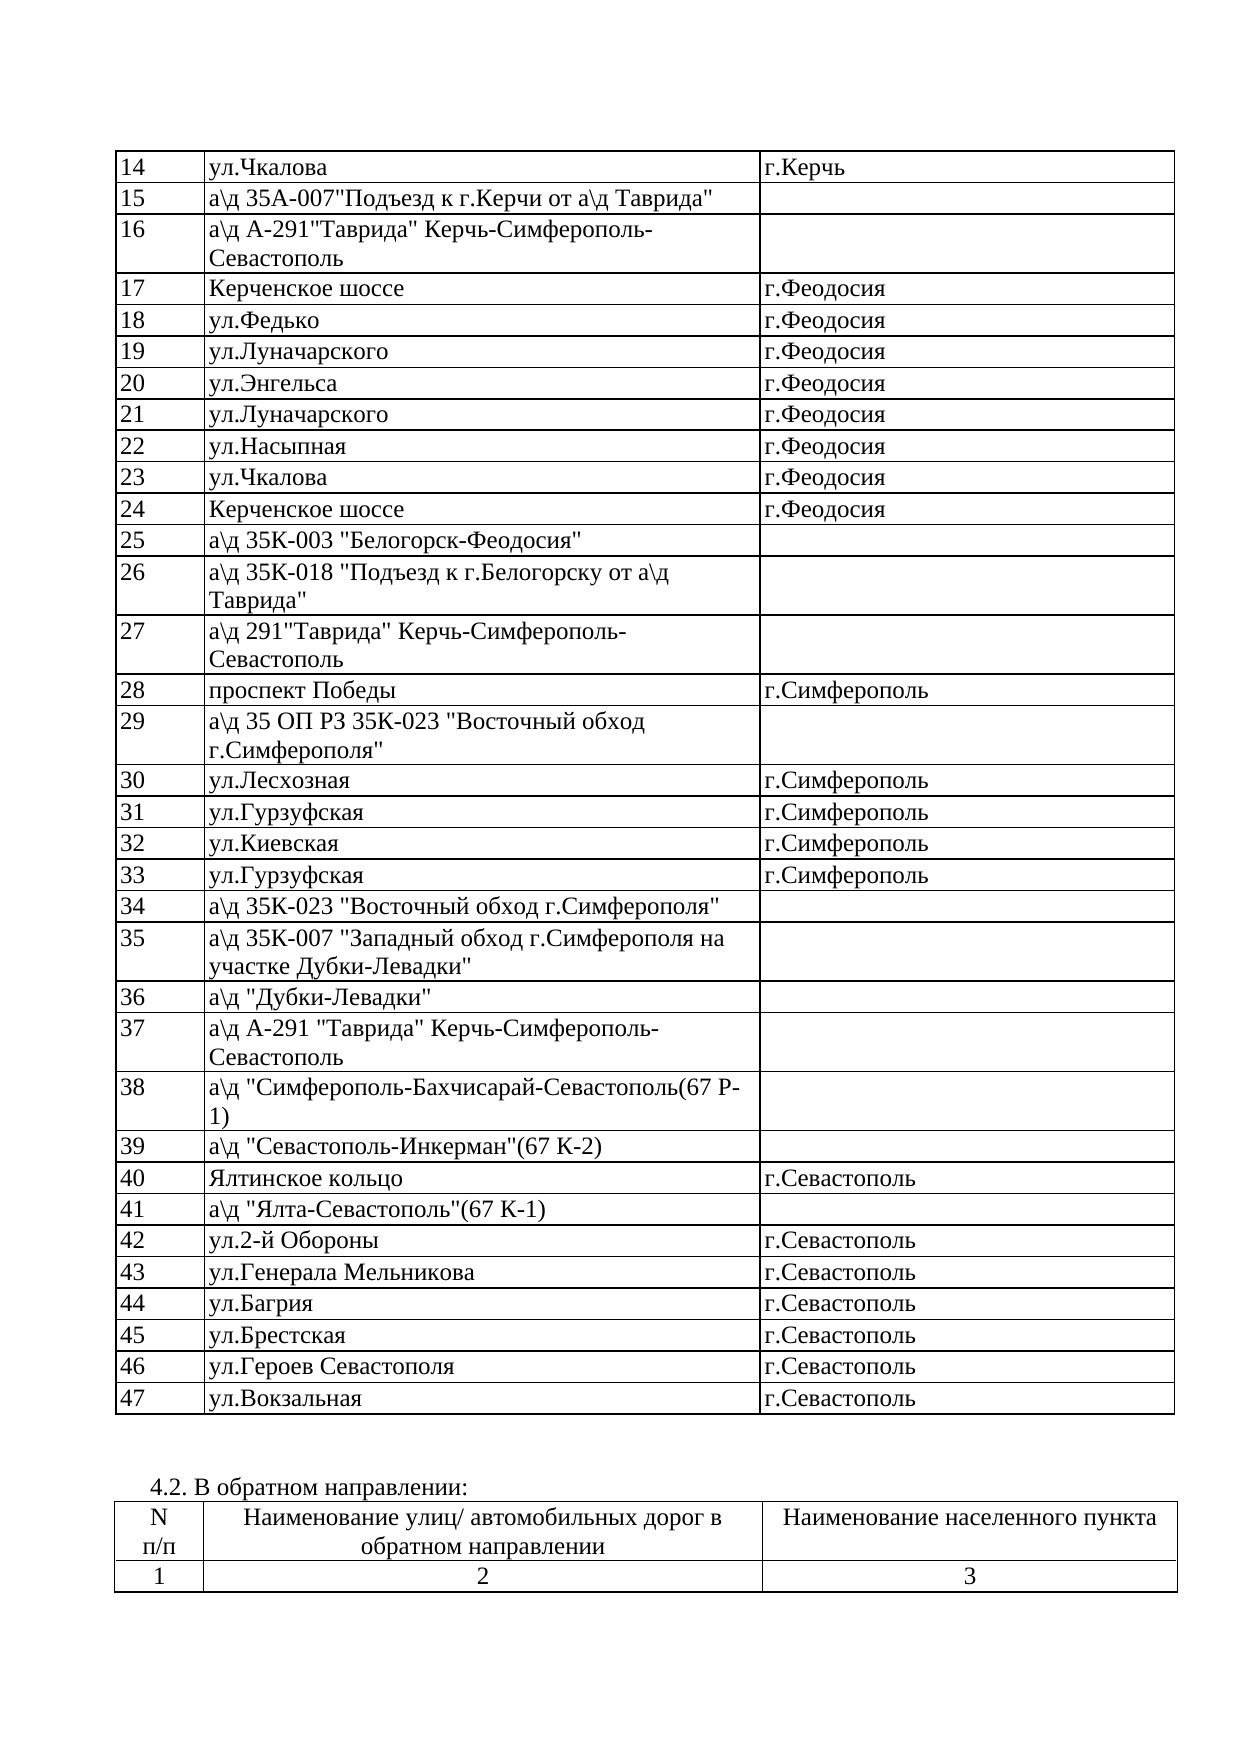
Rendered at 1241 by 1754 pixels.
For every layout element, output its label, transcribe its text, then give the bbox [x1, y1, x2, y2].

table_cell г.Севастополь [761, 1163, 1174, 1193]
table_cell г.Севастополь [761, 1320, 1174, 1350]
table_cell г.Симферополь [761, 675, 1174, 705]
table_header Наименование улиц/ автомобильных дорог в обратном направлении [204, 1502, 762, 1560]
table_cell [761, 1194, 1174, 1224]
table_cell а\д 35К-018 "Подъезд к г.Белогорску от а\д Таврида" [205, 557, 759, 614]
table_cell а\д 35 ОП РЗ 35К-023 "Восточный обход г.Симферополя" [205, 706, 759, 764]
table_cell а\д "Ялта-Севастополь"(67 К-1) [205, 1194, 759, 1224]
table_cell [761, 183, 1174, 213]
table_cell 24 [117, 494, 204, 524]
table_cell ул.Генерала Мельникова [205, 1257, 759, 1287]
table_cell [761, 557, 1174, 614]
table_cell ул.Чкалова [205, 152, 759, 181]
table_cell г.Севастополь [761, 1289, 1174, 1318]
table_cell [761, 891, 1174, 921]
table_cell 21 [117, 400, 204, 429]
table_cell г.Феодосия [761, 400, 1174, 429]
table_cell г.Симферополь [761, 860, 1174, 889]
table_cell ул.Брестская [205, 1320, 759, 1350]
table_cell 2 [204, 1561, 762, 1591]
table_cell а\д "Дубки-Левадки" [205, 982, 759, 1012]
table_cell 32 [117, 828, 204, 858]
table_cell 46 [117, 1352, 204, 1381]
table_cell 17 [117, 274, 204, 303]
table_cell [761, 982, 1174, 1012]
table_cell г.Феодосия [761, 462, 1174, 492]
table_cell а\д А-291 "Таврида" Керчь-Симферополь-Севастополь [205, 1013, 759, 1071]
table_cell г.Симферополь [761, 765, 1174, 795]
table_cell 3 [763, 1560, 1177, 1591]
table_cell а\д 291"Таврида" Керчь-Симферополь-Севастополь [205, 616, 759, 673]
table_cell г.Керчь [761, 152, 1174, 181]
table_cell 20 [117, 368, 204, 398]
table_cell 22 [117, 431, 204, 461]
text 4.2. В обратном направлении: [150, 1472, 1090, 1501]
table_cell [761, 1013, 1174, 1071]
table_cell 34 [117, 891, 204, 921]
table_cell 42 [117, 1226, 204, 1256]
table_cell г.Феодосия [761, 337, 1174, 366]
table_cell 36 [117, 982, 204, 1012]
table_cell 19 [117, 337, 204, 366]
table_header Наименование населенного пункта [763, 1502, 1177, 1560]
table_cell г.Симферополь [761, 797, 1174, 827]
table_cell а\д 35К-007 "Западный обход г.Симферополя на участке Дубки-Левадки" [205, 923, 759, 980]
table_cell г.Севастополь [761, 1352, 1174, 1381]
table_cell г.Феодосия [761, 494, 1174, 524]
table_cell г.Феодосия [761, 305, 1174, 335]
table_cell [761, 525, 1174, 555]
table_cell г.Феодосия [761, 368, 1174, 398]
table_cell 28 [117, 675, 204, 705]
table_cell [761, 923, 1174, 980]
table_cell г.Севастополь [761, 1257, 1174, 1287]
table_cell 26 [117, 557, 204, 614]
table_cell 35 [117, 923, 204, 980]
table_cell а\д 35К-023 "Восточный обход г.Симферополя" [205, 891, 759, 921]
table_cell ул.Энгельса [205, 368, 759, 398]
table_cell 14 [117, 152, 204, 181]
table_cell 47 [117, 1383, 204, 1413]
table_cell 38 [117, 1072, 204, 1130]
table_cell 41 [117, 1194, 204, 1224]
table_cell Керченское шоссе [205, 494, 759, 524]
table_cell 16 [117, 215, 204, 272]
table_cell ул.Чкалова [205, 462, 759, 492]
table_cell г.Симферополь [761, 828, 1174, 858]
table_cell 29 [117, 706, 204, 764]
table_cell а\д 35К-003 "Белогорск-Феодосия" [205, 525, 759, 555]
table_cell 39 [117, 1131, 204, 1161]
table_cell г.Севастополь [761, 1383, 1174, 1413]
table_cell 25 [117, 525, 204, 555]
table_cell 27 [117, 616, 204, 673]
table_cell г.Севастополь [761, 1226, 1174, 1256]
table_cell 31 [117, 797, 204, 827]
table_cell ул.2-й Обороны [205, 1226, 759, 1256]
table_cell ул.Гурзуфская [205, 860, 759, 889]
table_cell [761, 1072, 1174, 1130]
table_cell проспект Победы [205, 675, 759, 705]
table_cell Ялтинское кольцо [205, 1163, 759, 1193]
table_cell [761, 215, 1174, 272]
table_cell ул.Героев Севастополя [205, 1352, 759, 1381]
table_cell ул.Насыпная [205, 431, 759, 461]
table_cell 18 [117, 305, 204, 335]
table_cell а\д "Севастополь-Инкерман"(67 К-2) [205, 1131, 759, 1161]
table_cell [761, 1131, 1174, 1161]
table_cell ул.Федько [205, 305, 759, 335]
table_cell 37 [117, 1013, 204, 1071]
table_cell 30 [117, 765, 204, 795]
table_cell ул.Лесхозная [205, 765, 759, 795]
table_cell г.Феодосия [761, 431, 1174, 461]
table_cell г.Феодосия [761, 274, 1174, 303]
table_cell 44 [117, 1289, 204, 1318]
table_cell 23 [117, 462, 204, 492]
table_cell ул.Вокзальная [205, 1383, 759, 1413]
table_cell 40 [117, 1163, 204, 1193]
table_cell 43 [117, 1257, 204, 1287]
table_cell а\д 35А-007"Подъезд к г.Керчи от а\д Таврида" [205, 183, 759, 213]
table_header N п/п [115, 1502, 203, 1560]
table_cell а\д А-291"Таврида" Керчь-Симферополь-Севастополь [205, 215, 759, 272]
table_cell ул.Киевская [205, 828, 759, 858]
table_cell [761, 706, 1174, 764]
table_cell Керченское шоссе [205, 274, 759, 303]
table_cell ул.Луначарского [205, 337, 759, 366]
table_cell 15 [117, 183, 204, 213]
table_cell 45 [117, 1320, 204, 1350]
table_cell ул.Багрия [205, 1289, 759, 1318]
table_cell ул.Луначарского [205, 400, 759, 429]
table_cell ул.Гурзуфская [205, 797, 759, 827]
table_cell 1 [115, 1561, 203, 1591]
table_cell а\д "Симферополь-Бахчисарай-Севастополь(67 Р-1) [205, 1072, 759, 1130]
table_cell [761, 616, 1174, 673]
table_cell 33 [117, 860, 204, 889]
